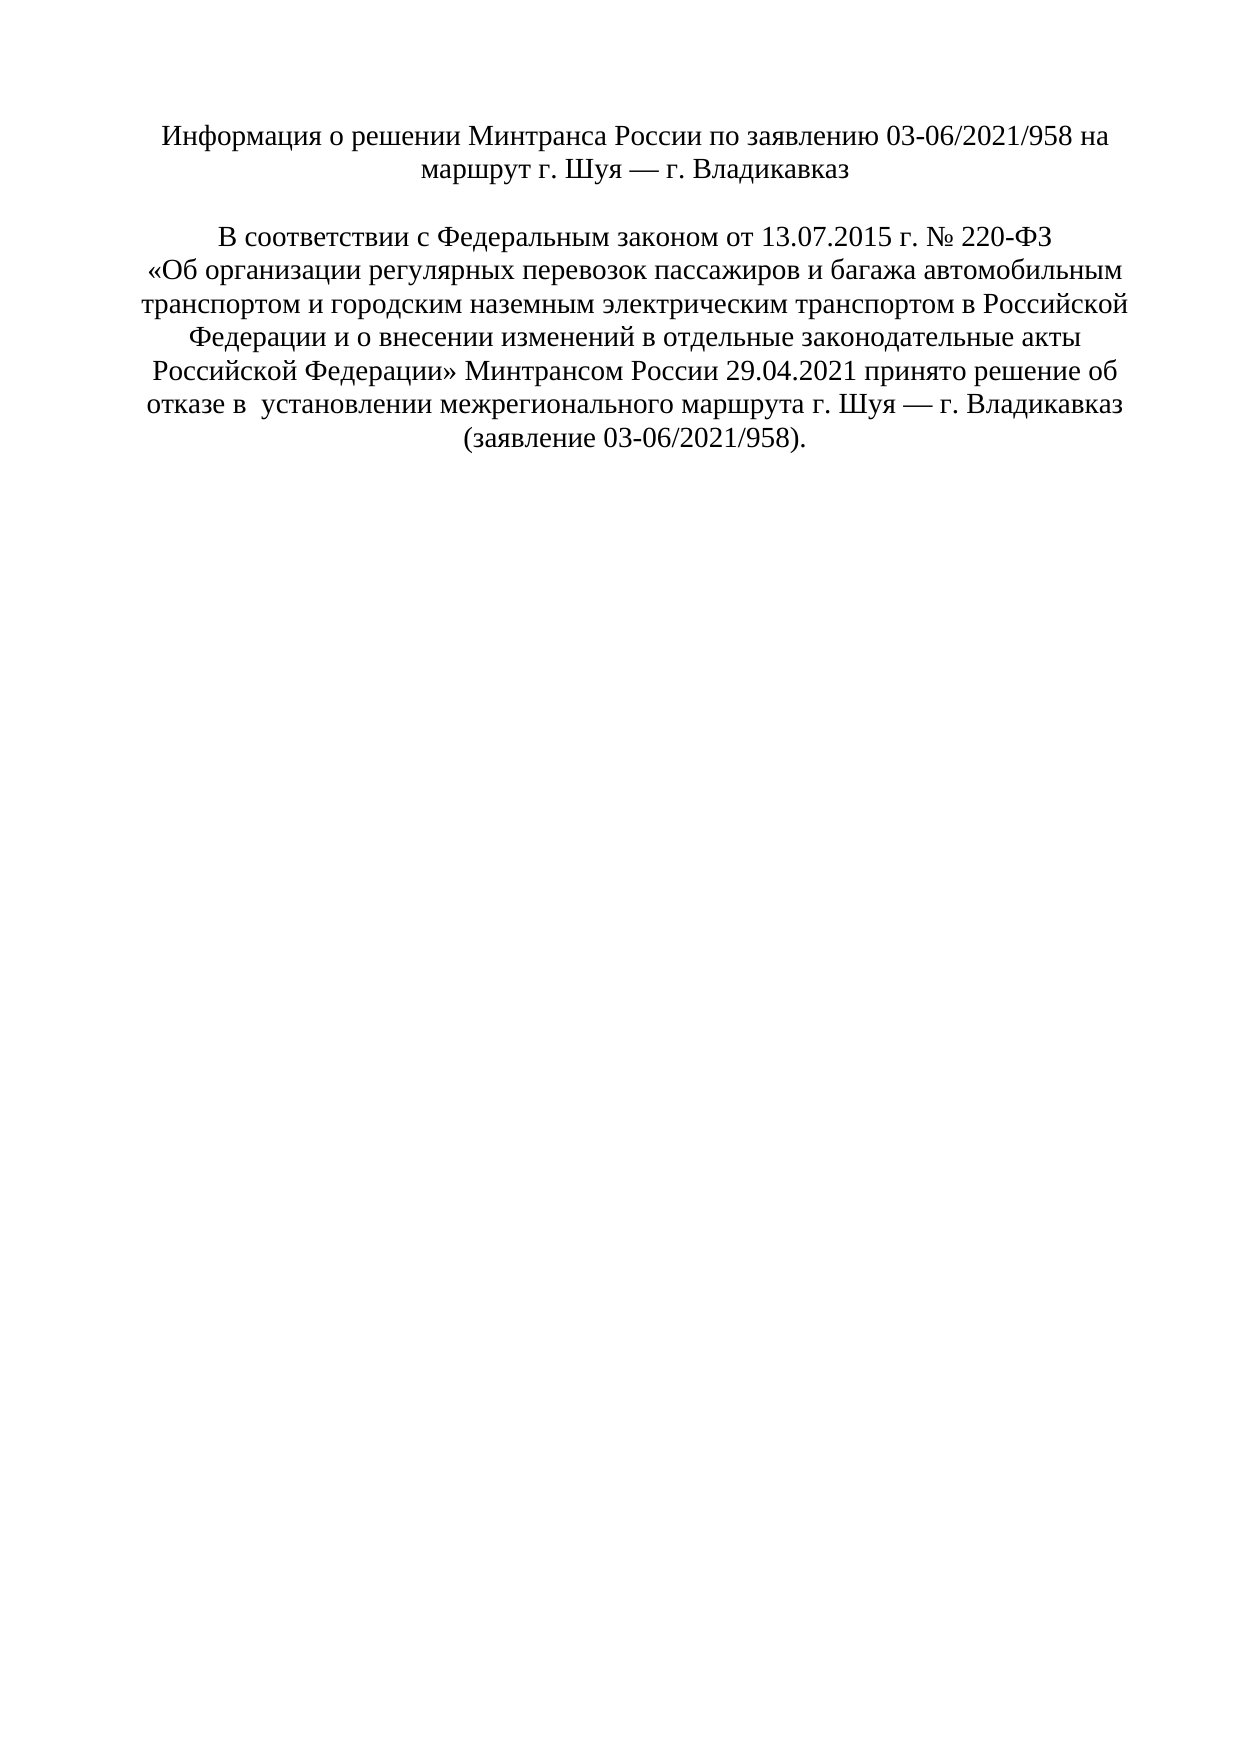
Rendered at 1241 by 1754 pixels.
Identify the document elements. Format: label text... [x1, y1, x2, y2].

text Информация о решении Минтранса России по заявлению 03-06/2021/958 на маршрут г. Шуя — г. Владикавказ [118, 118, 1152, 185]
text В соответствии с Федеральным законом от 13.07.2015 г. № 220-ФЗ «Об организации регулярных перевозок пассажиров и багажа автомобильным транспортом и городским наземным электрическим транспортом в Российской Федерации и о внесении изменений в отдельные законодательные акты Российской Федерации» Минтрансом России 29.04.2021 принято решение об отказе в установлении межрегионального маршрута г. Шуя — г. Владикавказ (заявление 03-06/2021/958). [118, 219, 1152, 453]
